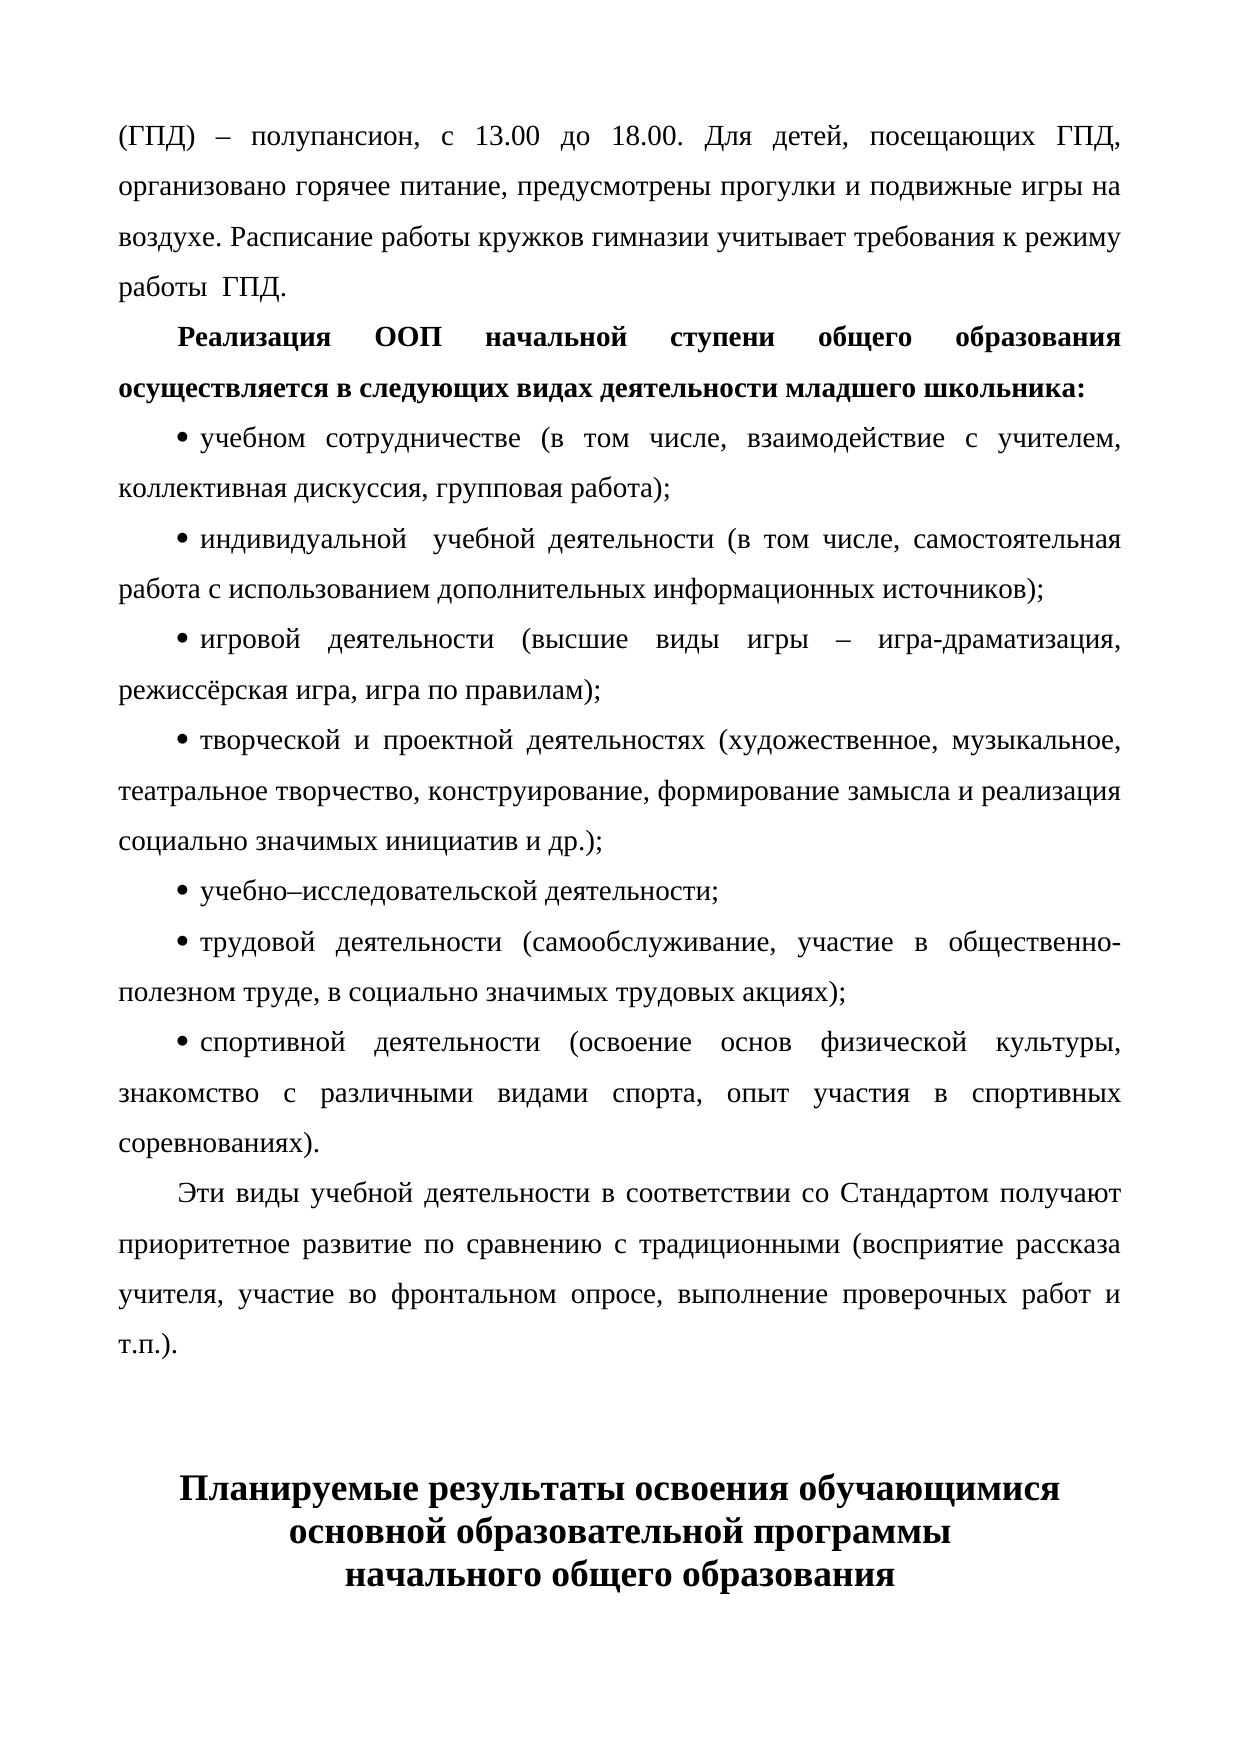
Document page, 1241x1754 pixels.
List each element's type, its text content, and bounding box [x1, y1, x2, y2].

list учебно–исследовательской деятельности; [118, 873, 1122, 907]
list творческой и проектной деятельностях (художественное, музыкальное, театральное творчество, конструирование, формирование замысла и реализация социально значимых инициатив и др.); [118, 722, 1122, 856]
list индивидуальной учебной деятельности (в том числе, самостоятельная работа с использованием дополнительных информационных источников); [118, 521, 1122, 605]
text Реализация ООП начальной ступени общего образования осуществляется в следующих видах деятельности младшего школьника: [118, 319, 1122, 403]
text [118, 118, 1122, 303]
text Планируемые результаты освоения обучающимися основной образовательной программы [118, 1465, 1122, 1552]
list трудовой деятельности (самообслуживание, участие в общественно-полезном труде, в социально значимых трудовых акциях); [118, 924, 1122, 1008]
list игровой деятельности (высшие виды игры – игра-драматизация, режиссёрская игра, игра по правилам); [118, 621, 1122, 705]
text Эти виды учебной деятельности в соответствии со Стандартом получают приоритетное развитие по сравнению с традиционными (восприятие рассказа учителя, участие во фронтальном опросе, выполнение проверочных работ и т.п.). [118, 1175, 1122, 1360]
list спортивной деятельности (освоение основ физической культуры, знакомство с различными видами спорта, опыт участия в спортивных соревнованиях). [118, 1024, 1122, 1159]
text начального общего образования [118, 1552, 1122, 1595]
list учебном сотрудничестве (в том числе, взаимодействие с учителем, коллективная дискуссия, групповая работа); [118, 420, 1122, 504]
